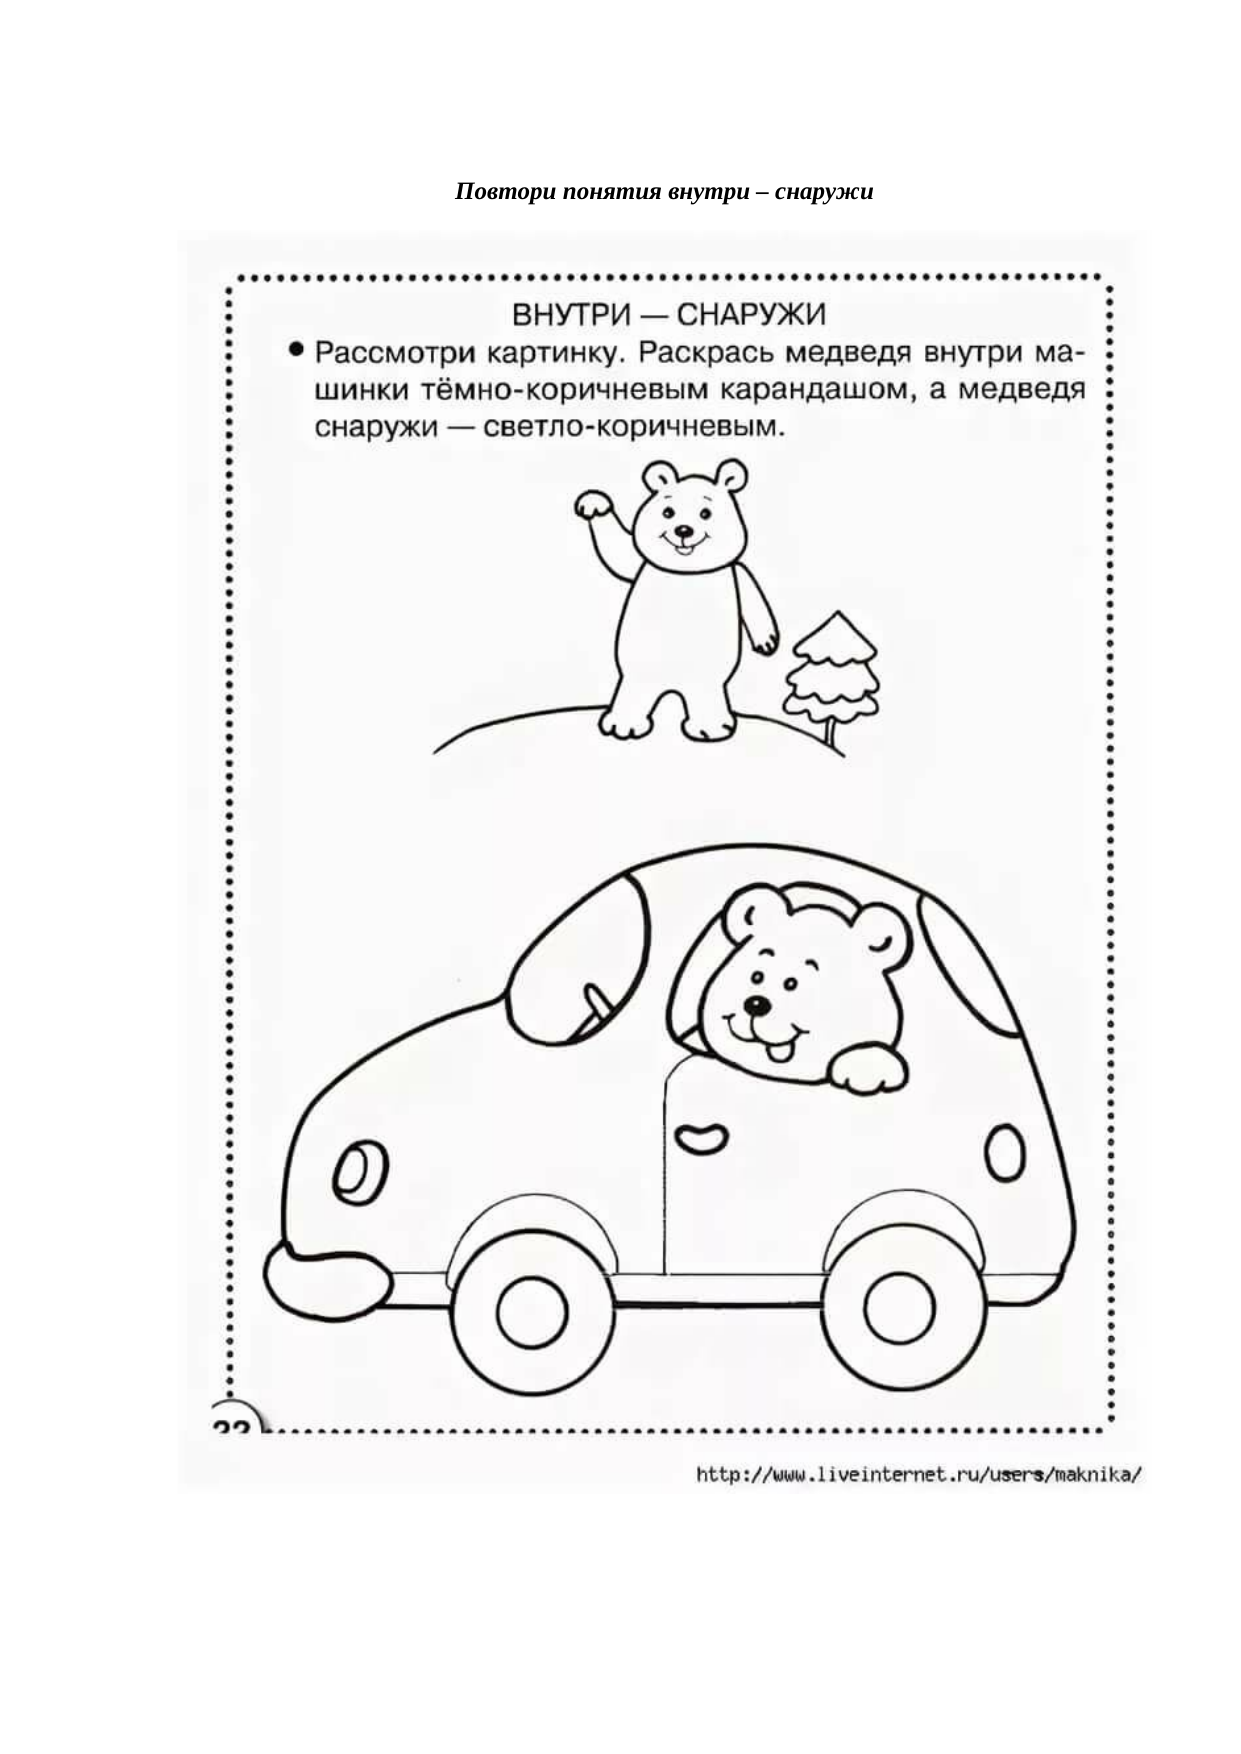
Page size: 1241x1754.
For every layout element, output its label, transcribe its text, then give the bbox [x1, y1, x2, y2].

text Повтори понятия внутри – снаружи [177, 176, 1152, 205]
picture [177, 230, 1152, 1494]
